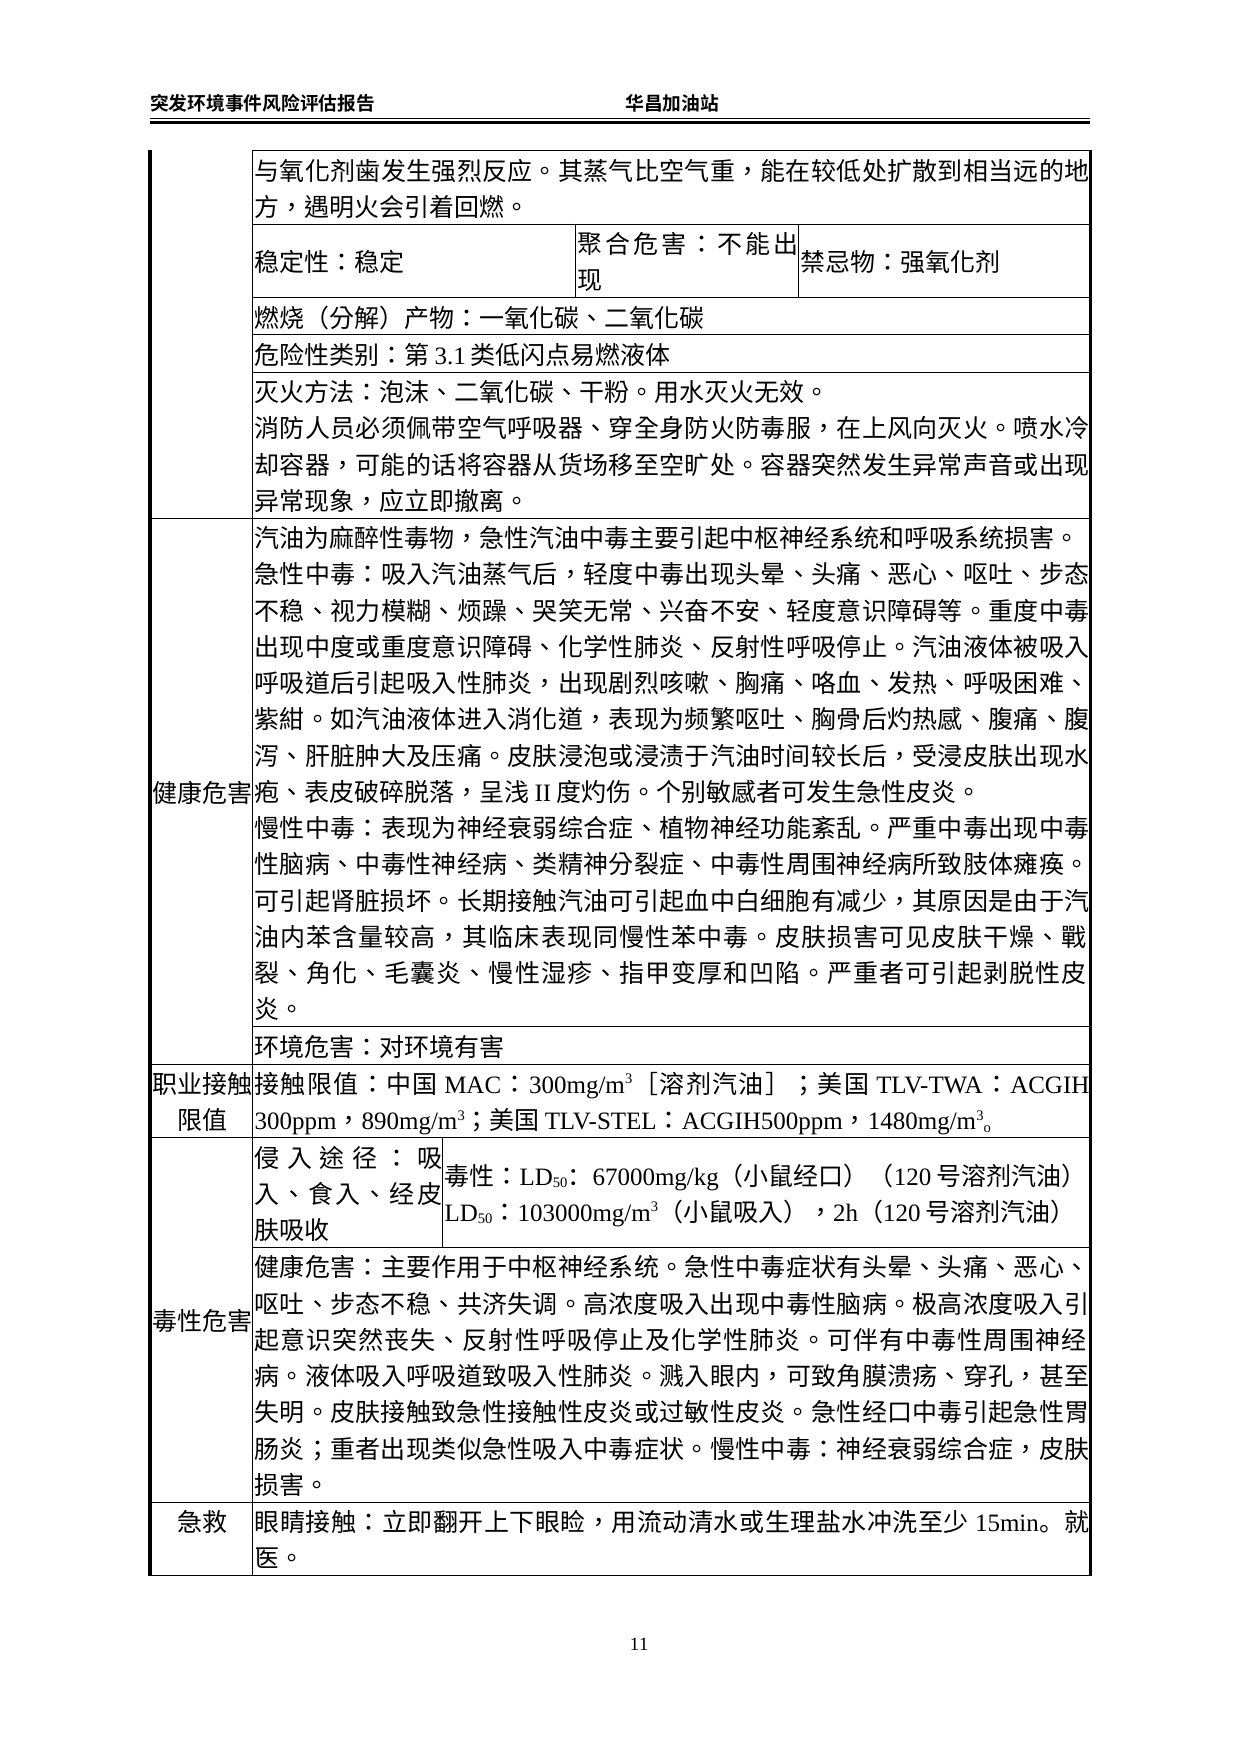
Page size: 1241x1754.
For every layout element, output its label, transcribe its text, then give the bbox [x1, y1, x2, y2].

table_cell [253, 151, 1089, 223]
table_cell 侵入途径：吸入、食入、经皮肤吸收 [253, 1138, 442, 1247]
table_cell 汽油为麻醉性毒物，急性汽油中毒主要引起中枢神经系统和呼吸系统损害。 急性中毒：吸入汽油蒸气后，轻度中毒出现头晕、头痛、恶心、呕吐、步态不稳、视力模糊、烦躁、哭笑无常、兴奋不安、轻度意识障碍等。重度中毒出现中度或重度意识障碍、化学性肺炎、反射性呼吸停止。汽油液体被吸入呼吸道后引起吸入性肺炎，出现剧烈咳嗽、胸痛、咯血、发热、呼吸困难、紫紺。如汽油液体进入消化道，表现为频繁呕吐、胸骨后灼热感、腹痛、腹泻、肝脏肿大及压痛。皮肤浸泡或浸渍于汽油时间较长后，受浸皮肤出现水疱、表皮破碎脱落，呈浅II度灼伤。个别敏感者可发生急性皮炎。 慢性中毒：表现为神经衰弱综合症、植物神经功能紊乱。严重中毒出现中毒性脑病、中毒性神经病、类精神分裂症、中毒性周围神经病所致肢体瘫痪。可引起肾脏损坏。长期接触汽油可引起血中白细胞有减少，其原因是由于汽油内苯含量较高，其临床表现同慢性苯中毒。皮肤损害可见皮肤干燥、戰裂、角化、毛囊炎、慢性湿疹、指甲变厚和凹陷。严重者可引起剥脱性皮炎。 [253, 519, 1089, 1026]
table_cell 稳定性：稳定 [253, 225, 575, 297]
table_cell 环境危害：对环境有害 [253, 1027, 1089, 1063]
table_cell 毒性：LD50：67000mg/kg（小鼠经口）（120号溶剂汽油） LD50：103000mg/m3（小鼠吸入），2h（120号溶剂汽油） [443, 1138, 1089, 1247]
table_cell 灭火方法：泡沫、二氧化碳、干粉。用水灭火无效。 消防人员必须佩带空气呼吸器、穿全身防火防毒服，在上风向灭火。喷水冷却容器，可能的话将容器从货场移至空旷处。容器突然发生异常声音或出现异常现象，应立即撤离。 [253, 373, 1089, 518]
table_cell 眼睛接触：立即翻开上下眼睑，用流动清水或生理盐水冲洗至少15min。就医。 [253, 1503, 1089, 1575]
table_cell 燃烧（分解）产物：一氧化碳、二氧化碳 [253, 298, 1089, 334]
table_cell 毒性危害 [152, 1138, 252, 1502]
table_cell 禁忌物：强氧化剂 [799, 225, 1089, 297]
table_cell 健康危害 [152, 519, 252, 1063]
table_cell 接触限值：中国MAC：300mg/m3［溶剂汽油］；美国TLV-TWA：ACGIH 300ppm，890mg/m3；美国TLV-STEL：ACGIH500ppm，1480mg/m3o [253, 1065, 1089, 1137]
table_cell 危险性类别：第3.1类低闪点易燃液体 [253, 335, 1089, 372]
table_cell 聚合危害：不能出现 [576, 225, 798, 297]
table_cell 健康危害：主要作用于中枢神经系统。急性中毒症状有头晕、头痛、恶心、呕吐、步态不稳、共济失调。高浓度吸入出现中毒性脑病。极高浓度吸入引起意识突然丧失、反射性呼吸停止及化学性肺炎。可伴有中毒性周围神经病。液体吸入呼吸道致吸入性肺炎。溅入眼内，可致角膜溃疡、穿孔，甚至失明。皮肤接触致急性接触性皮炎或过敏性皮炎。急性经口中毒引起急性胃肠炎；重者出现类似急性吸入中毒症状。慢性中毒：神经衰弱综合症，皮肤损害。 [253, 1248, 1089, 1502]
table_cell 急救 [152, 1503, 252, 1575]
table_cell 职业接触 限值 [152, 1065, 252, 1137]
